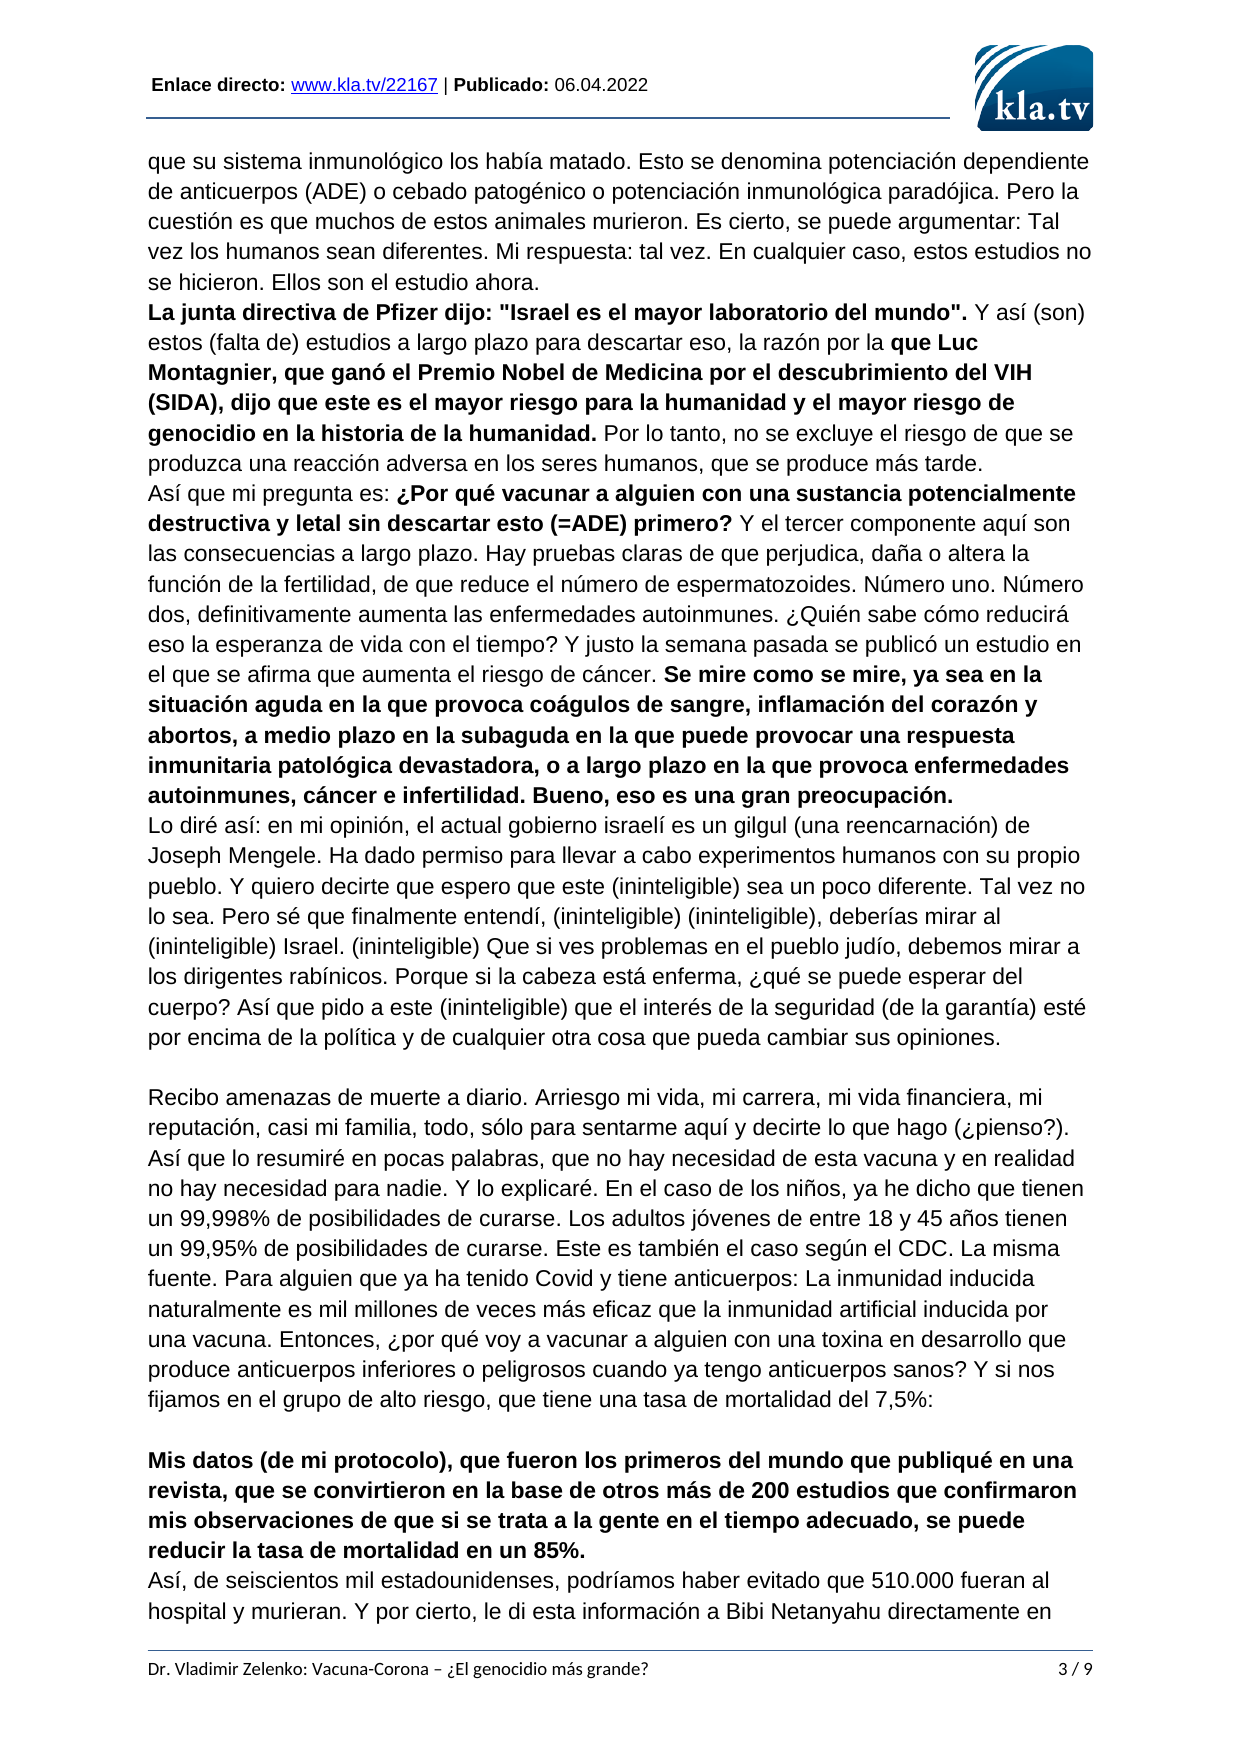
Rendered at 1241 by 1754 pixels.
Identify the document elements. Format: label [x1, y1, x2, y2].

picture [1084, 45, 1093, 51]
text [148, 148, 1093, 1624]
picture [974, 45, 1093, 129]
